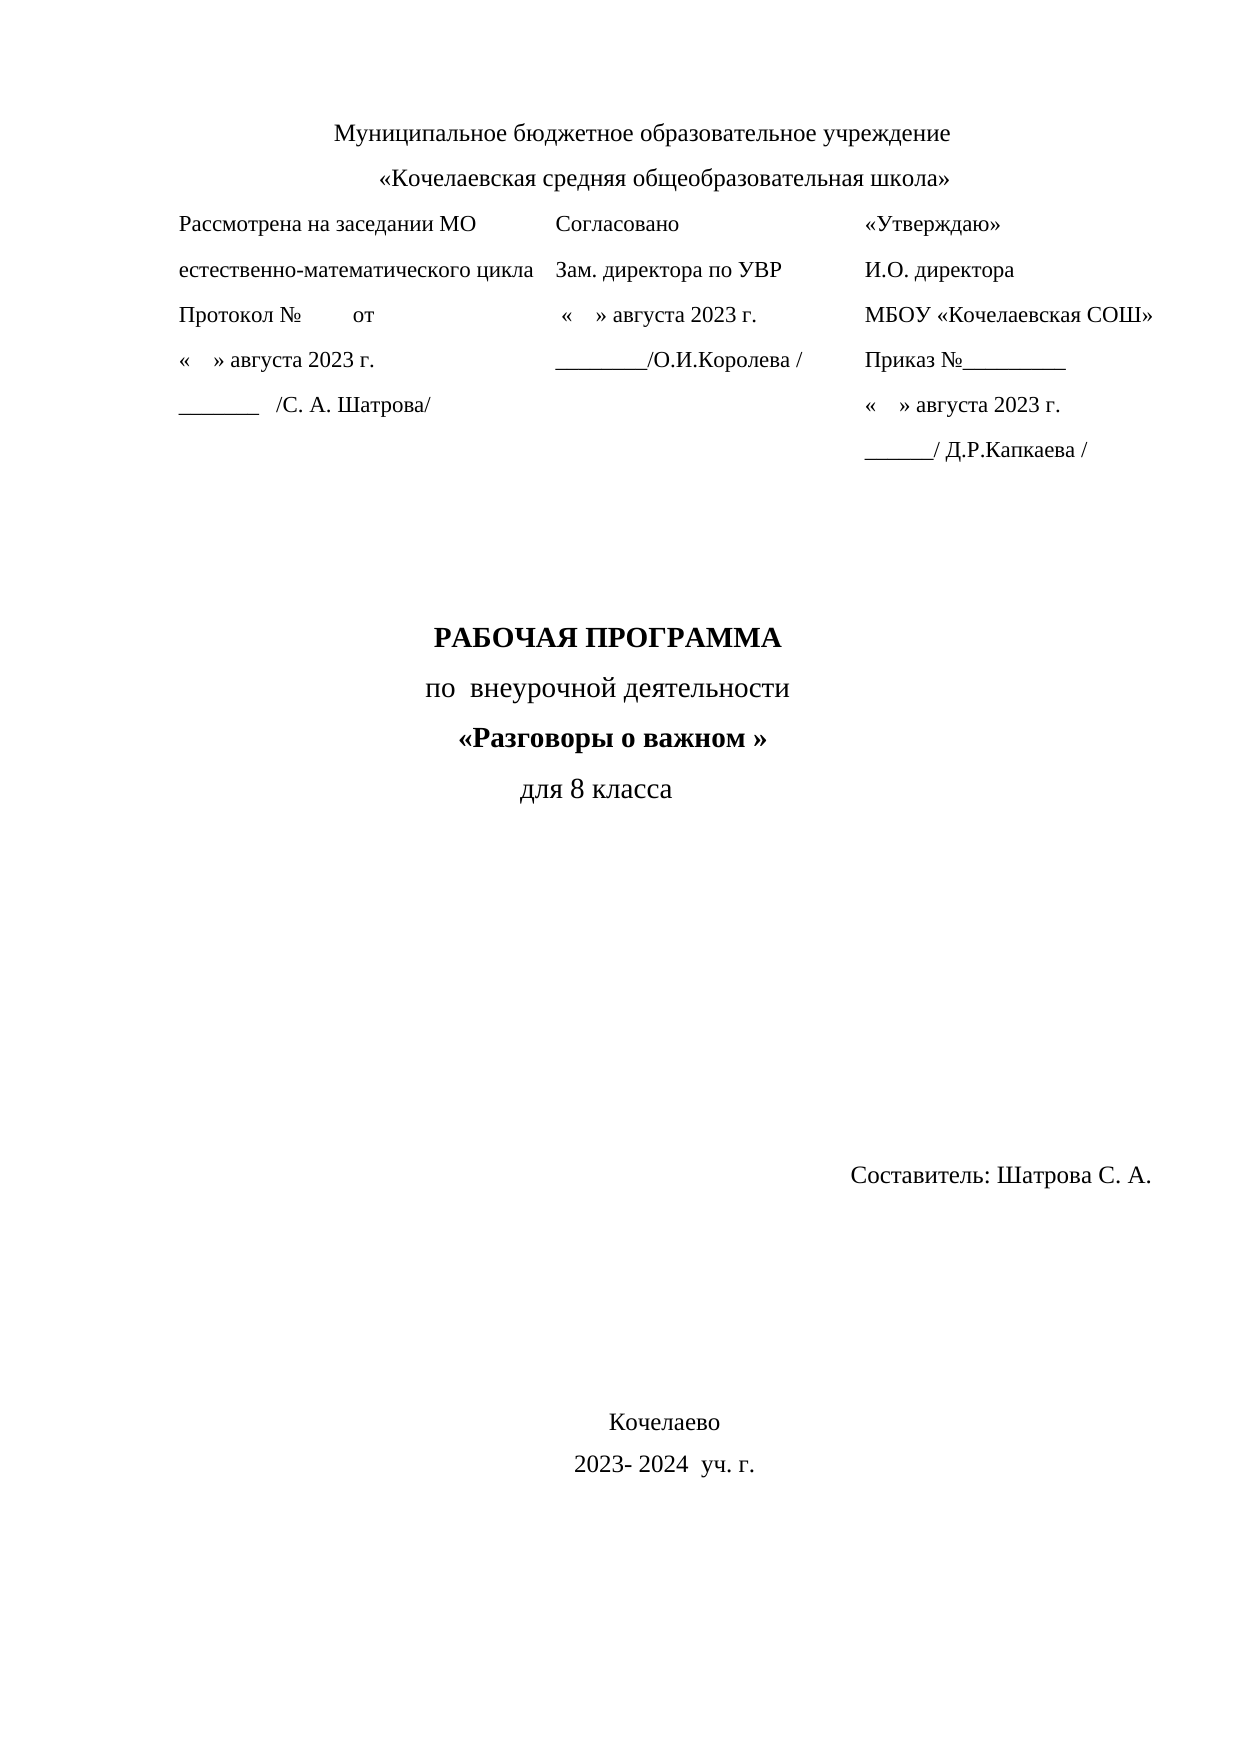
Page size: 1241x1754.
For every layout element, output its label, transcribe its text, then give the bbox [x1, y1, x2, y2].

table_header «Утверждаю» И.О. директора МБОУ «Кочелаевская СОШ» Приказ №_________ « » августа 2023 г. ______/ Д.Р.Капкаева / [863, 209, 1155, 575]
table_header Рассмотрена на заседании МО естественно-математического цикла Протокол № от « » августа 2023 г. _______ /С. А. Шатрова/ [177, 209, 554, 575]
text для 8 класса [177, 771, 1154, 804]
text РАБОЧАЯ ПРОГРАММА [177, 620, 1154, 654]
text Кочелаево [177, 1407, 1152, 1436]
table_header Согласовано Зам. директора по УВР « » августа 2023 г. ________/О.И.Королева / [554, 209, 863, 575]
text «Разговоры о важном » [177, 721, 1154, 754]
text Составитель: Шатрова С. А. [177, 1160, 1152, 1189]
text Муниципальное бюджетное образовательное учреждение [177, 118, 1152, 147]
text по внеурочной деятельности [177, 670, 1154, 704]
text 2023- 2024 уч. г. [177, 1449, 1152, 1477]
text «Кочелаевская средняя общеобразовательная школа» [177, 163, 1152, 192]
